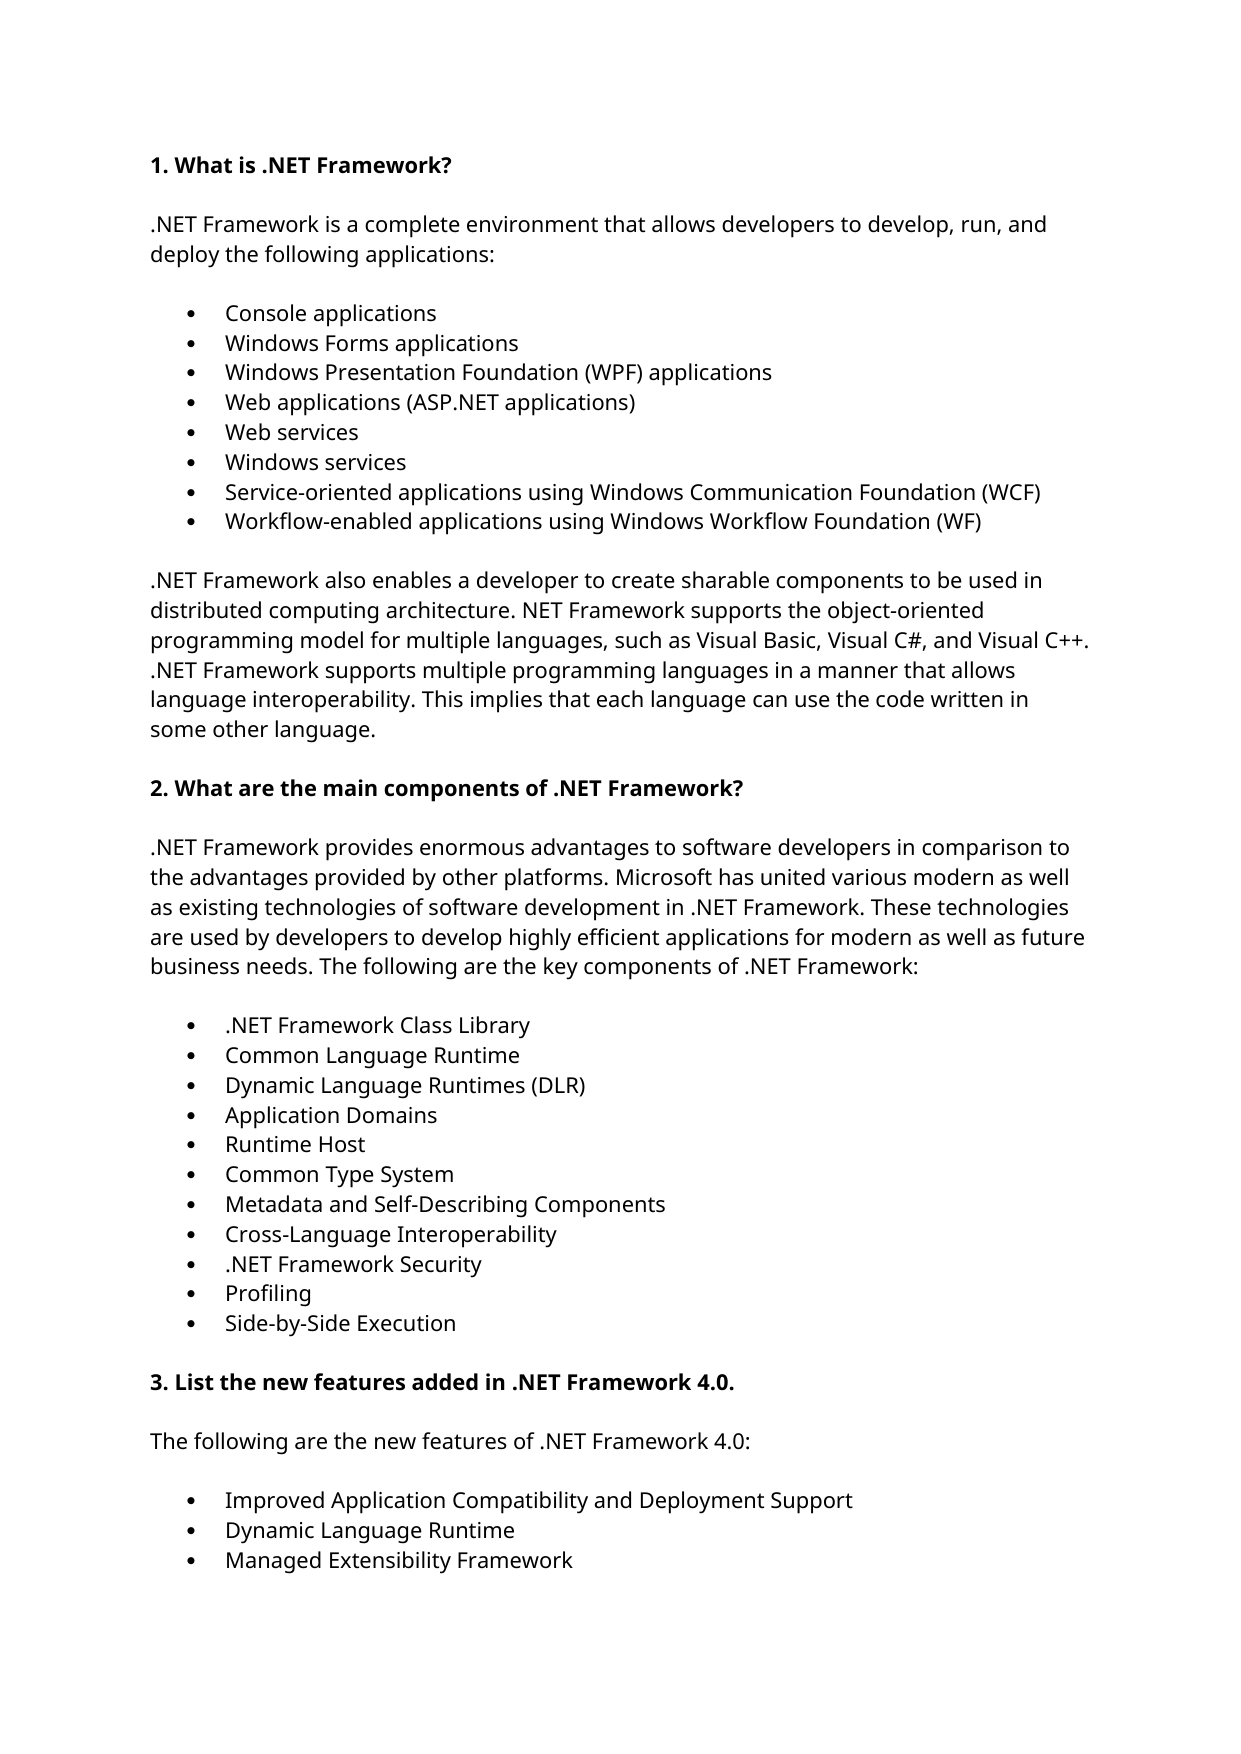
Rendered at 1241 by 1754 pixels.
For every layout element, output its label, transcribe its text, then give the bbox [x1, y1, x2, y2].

list Windows Forms applications [187, 327, 1090, 357]
text The following are the new features of .NET Framework 4.0: [150, 1426, 1090, 1456]
list Service-oriented applications using Windows Communication Foundation (WCF) [187, 476, 1090, 506]
list .NET Framework Security [187, 1248, 1090, 1278]
list Metadata and Self-Describing Components [187, 1189, 1090, 1219]
text .NET Framework is a complete environment that allows developers to develop, run, and deploy the following applications: [150, 209, 1090, 268]
list Common Language Runtime [187, 1040, 1090, 1070]
list Dynamic Language Runtime [187, 1515, 1090, 1544]
text .NET Framework also enables a developer to create sharable components to be used in distributed computing architecture. NET Framework supports the object-oriented programming model for multiple languages, such as Visual Basic, Visual C#, and Visual C++. .NET Framework supports multiple programming languages in a manner that allows language interoperability. This implies that each language can use the code written in some other language. [150, 565, 1090, 744]
list Console applications [187, 298, 1090, 327]
list Side-by-Side Execution [187, 1308, 1090, 1338]
list Workflow-enabled applications using Windows Workflow Foundation (WF) [187, 506, 1090, 536]
list Common Type System [187, 1159, 1090, 1189]
text 2. What are the main components of .NET Framework? [150, 773, 1090, 803]
list Web applications (ASP.NET applications) [187, 387, 1090, 417]
list Windows services [187, 447, 1090, 476]
list Cross-Language Interoperability [187, 1219, 1090, 1248]
text .NET Framework provides enormous advantages to software developers in comparison to the advantages provided by other platforms. Microsoft has united various modern as well as existing technologies of software development in .NET Framework. These technologies are used by developers to develop highly efficient applications for modern as well as future business needs. The following are the key components of .NET Framework: [150, 832, 1090, 981]
text 3. List the new features added in .NET Framework 4.0. [150, 1367, 1090, 1397]
list Managed Extensibility Framework [187, 1544, 1090, 1574]
list Dynamic Language Runtimes (DLR) [187, 1070, 1090, 1099]
list Runtime Host [187, 1129, 1090, 1159]
list Windows Presentation Foundation (WPF) applications [187, 357, 1090, 387]
list Web services [187, 417, 1090, 447]
list Application Domains [187, 1099, 1090, 1129]
list Profiling [187, 1278, 1090, 1308]
list .NET Framework Class Library [187, 1010, 1090, 1040]
text 1. What is .NET Framework? [150, 150, 1090, 180]
list Improved Application Compatibility and Deployment Support [187, 1485, 1090, 1515]
